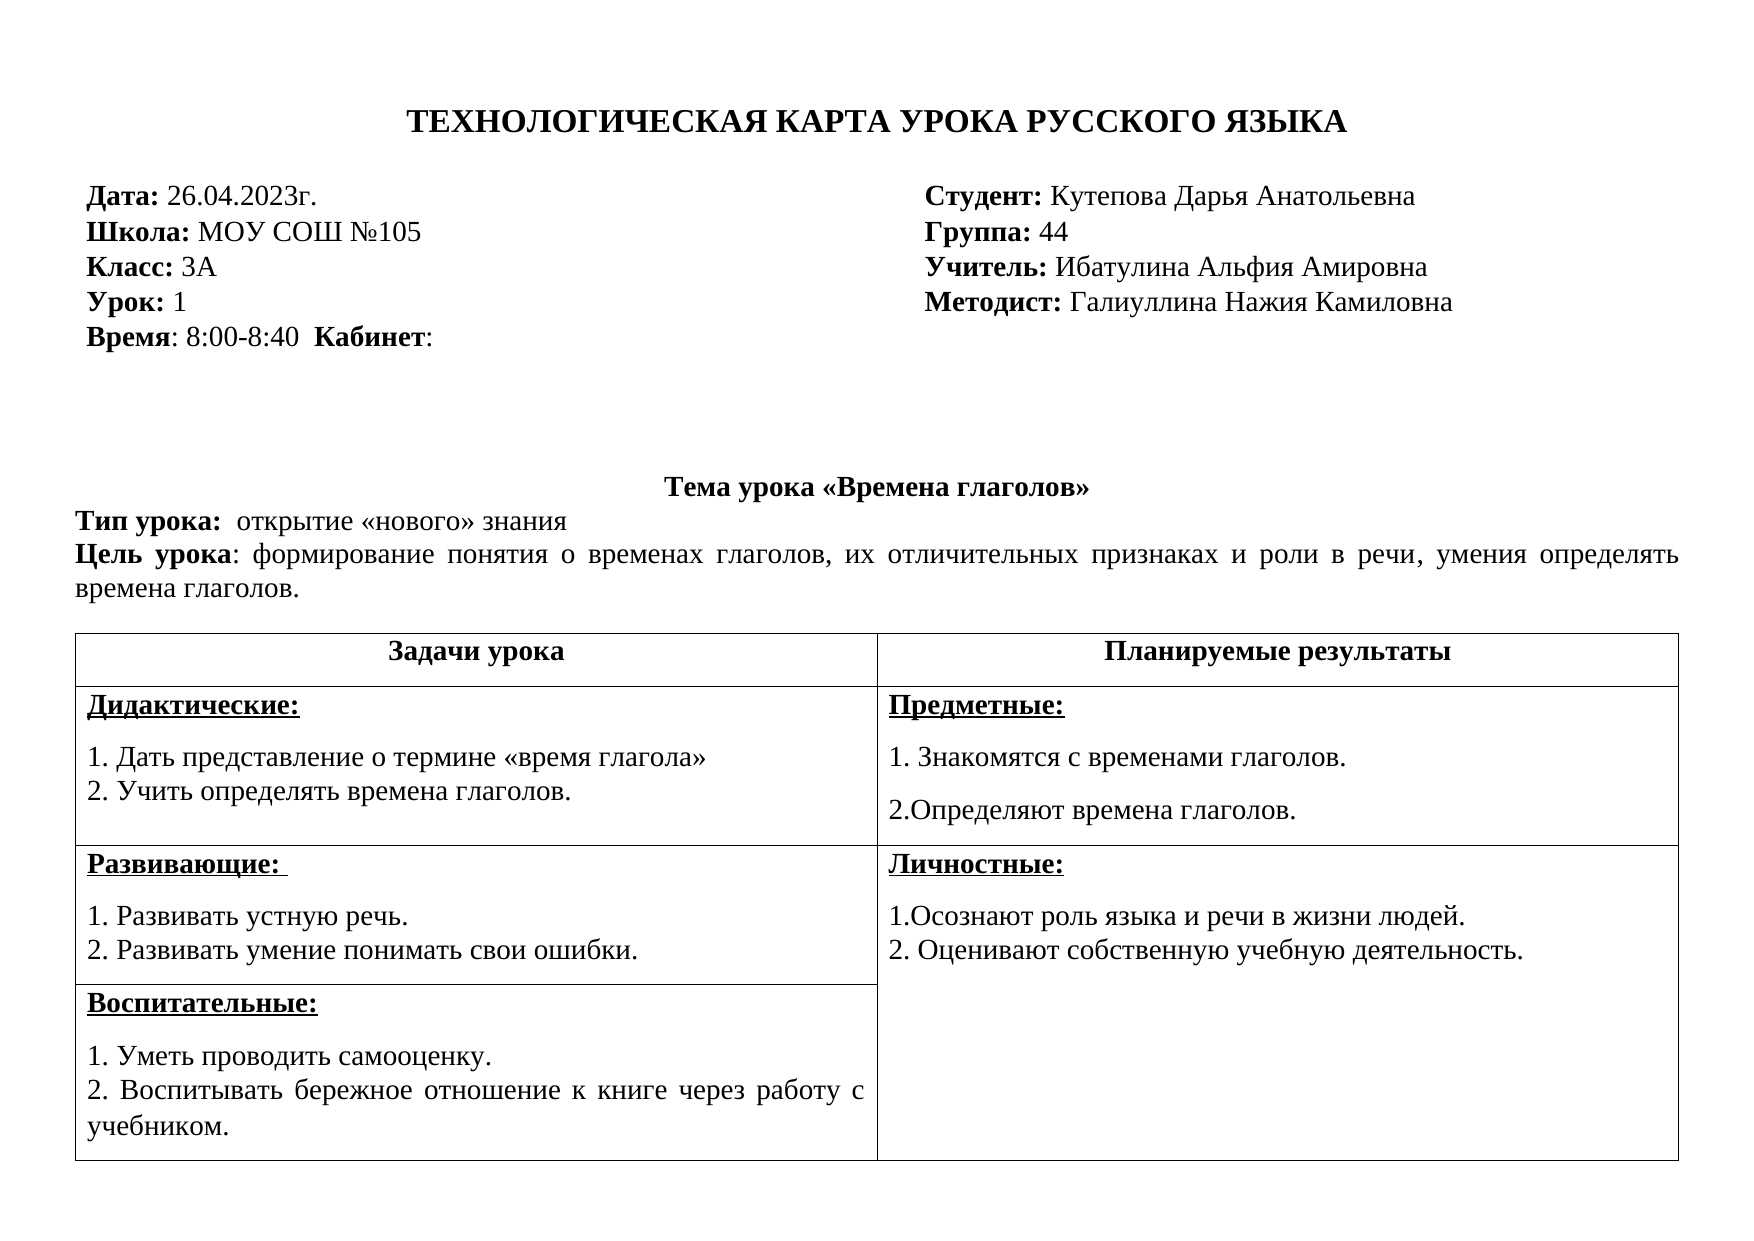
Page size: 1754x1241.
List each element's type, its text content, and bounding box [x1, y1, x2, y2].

table_cell Предметные: 1. Знакомятся с временами глаголов. 2.Определяют времена глаголов. [878, 687, 1678, 845]
table_cell Воспитательные: 1. Уметь проводить самооценку. 2. Воспитывать бережное отношение к книге через работу с учебником. [76, 985, 877, 1160]
table_header Задачи урока [76, 634, 877, 686]
table_cell Личностные: 1.Осознают роль языка и речи в жизни людей. 2. Оценивают собственную учебную деятельность. [878, 846, 1678, 1160]
table_header Студент: Кутепова Дарья Анатольевна Группа: 44 Учитель: Ибатулина Альфия Амировна Методист: Галиуллина Нажия Камиловна [913, 179, 1637, 354]
table_cell Развивающие: 1. Развивать устную речь. 2. Развивать умение понимать свои ошибки. [76, 846, 877, 984]
text Цель урока: формирование понятия о временах глаголов, их отличительных признаках и роли в речи, умения определять времена глаголов. [75, 537, 1679, 604]
text Тема урока «Времена глаголов» [75, 469, 1679, 503]
text ТЕХНОЛОГИЧЕСКАЯ КАРТА УРОКА РУССКОГО ЯЗЫКА [75, 102, 1679, 140]
table_cell Дидактические: 1. Дать представление о термине «время глагола» 2. Учить определять времена глаголов. [76, 687, 877, 845]
text Тип урока: открытие «нового» знания [75, 503, 1679, 537]
table_header Планируемые результаты [878, 634, 1678, 686]
table_header Дата: 26.04.2023г. Школа: МОУ СОШ №105 Класс: 3А Урок: 1 Время: 8:00-8:40 Кабинет: [75, 179, 913, 354]
